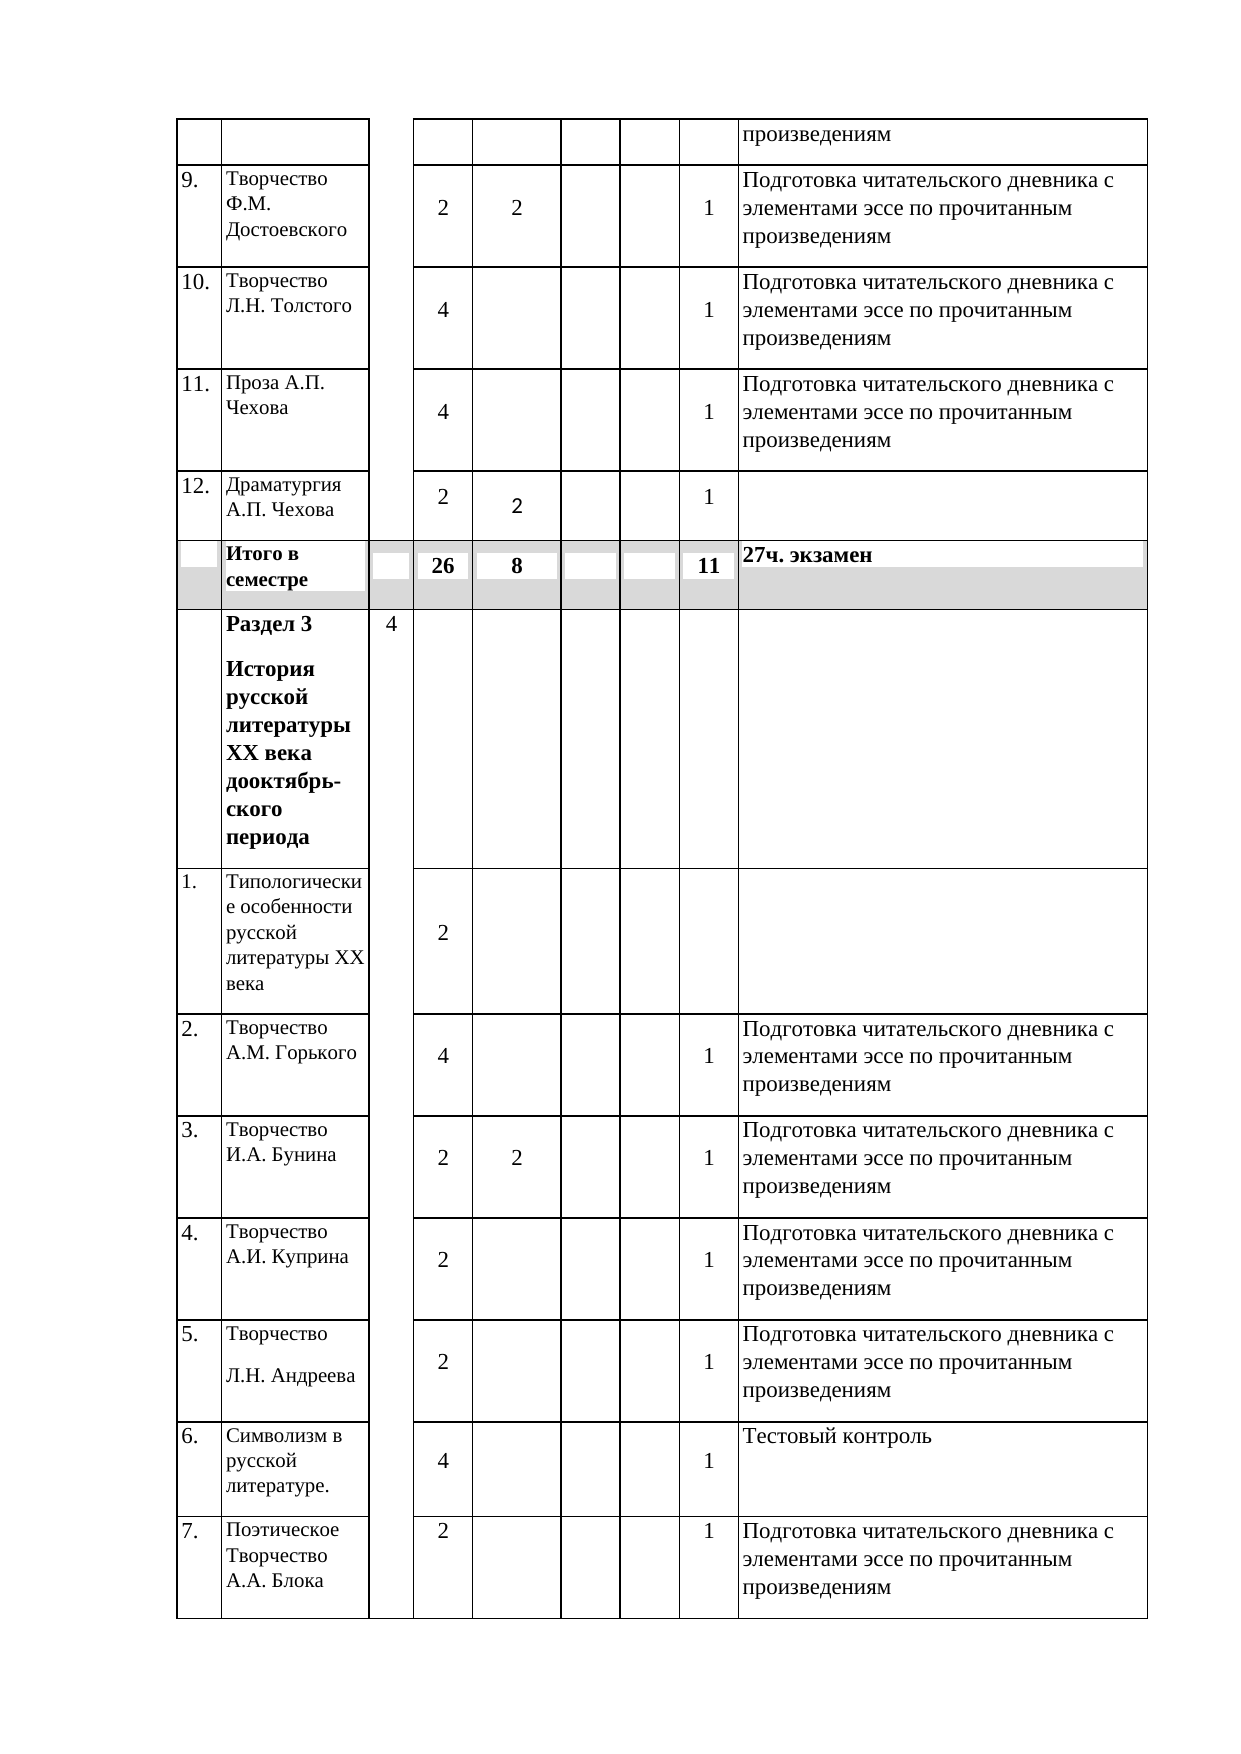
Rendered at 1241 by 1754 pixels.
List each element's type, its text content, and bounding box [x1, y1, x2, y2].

table_cell 1 [680, 268, 738, 368]
table_cell 12. [178, 472, 221, 539]
table_cell 4 [370, 610, 413, 1618]
table_cell [621, 370, 679, 470]
table_cell Подготовка читательского дневника с элементами эссе по прочитанным произведениям [739, 268, 1147, 368]
table_cell [621, 1117, 679, 1217]
table_cell [562, 1117, 619, 1217]
table_cell [473, 1321, 560, 1421]
table_cell [739, 869, 1147, 1013]
table_cell 11 [680, 541, 738, 609]
table_cell 26 [414, 541, 472, 609]
table_cell 3. [178, 1117, 221, 1217]
table_cell Подготовка читательского дневника с элементами эссе по прочитанным произведениям [739, 370, 1147, 470]
table_cell Типологические особенности русской литературы ХХ века [222, 869, 368, 1013]
table_cell [621, 541, 679, 609]
table_cell [473, 120, 560, 164]
table_cell 1 [680, 1423, 738, 1516]
table_cell 2 [414, 120, 472, 164]
table_cell 2 [414, 472, 472, 539]
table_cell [222, 120, 368, 164]
table_cell 4. [178, 1219, 221, 1319]
table_cell 2 [414, 1219, 472, 1319]
table_cell Творчество А.М. Горького [222, 1015, 368, 1115]
table_cell Творчество Л.Н. Толстого [222, 268, 368, 368]
table_cell Драматургия А.П. Чехова [222, 472, 368, 539]
table_cell Раздел 3 История русской литературыХХ века дооктябрь-ского периода [222, 610, 368, 867]
table_cell [473, 869, 560, 1013]
table_cell 2 [414, 1321, 472, 1421]
table_cell [562, 869, 619, 1013]
table_cell 4 [414, 268, 472, 368]
table_cell [680, 869, 738, 1013]
table_cell [562, 1517, 619, 1618]
table_cell Поэтическое Творчество А.А. Блока [222, 1517, 368, 1618]
table_cell 1 [680, 1117, 738, 1217]
table_cell [621, 610, 679, 867]
table_cell [414, 610, 472, 867]
table_cell 2 [414, 1117, 472, 1217]
table_cell [621, 869, 679, 1013]
table_cell 1 [680, 120, 738, 164]
table_cell [680, 610, 738, 867]
table_cell 9. [178, 166, 221, 266]
table_cell 1 [680, 472, 738, 539]
table_cell [621, 166, 679, 266]
table_cell [739, 472, 1147, 539]
table_cell 1 [680, 1321, 738, 1421]
table_cell 1 [680, 1015, 738, 1115]
table_cell Проза А.П. Чехова [222, 370, 368, 470]
table_cell 11. [178, 370, 221, 470]
table_cell [473, 610, 560, 867]
table_cell 2 [414, 166, 472, 266]
table_cell [473, 1015, 560, 1115]
table_cell [621, 1321, 679, 1421]
table_cell Творчество Л.Н. Андреева [222, 1321, 368, 1421]
table_cell 5. [178, 1321, 221, 1421]
table_cell [473, 370, 560, 470]
table_cell [739, 610, 1147, 867]
table_cell 7. [178, 1517, 221, 1618]
table_cell [621, 1015, 679, 1115]
table_cell Подготовка читательского дневника с элементами эссе по прочитанным произведениям [739, 1015, 1147, 1115]
table_cell 1 [680, 1219, 738, 1319]
table_cell 4 [414, 370, 472, 470]
table_cell [562, 1219, 619, 1319]
table_cell Творчество И.А. Бунина [222, 1117, 368, 1217]
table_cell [739, 120, 1147, 164]
table_cell [562, 610, 619, 867]
table_cell 2 [473, 1117, 560, 1217]
table_cell [621, 268, 679, 368]
table_cell [562, 120, 619, 164]
table_cell 2 [414, 1517, 472, 1618]
table_cell 1 [680, 166, 738, 266]
table_cell Символизм в русской литературе. [222, 1423, 368, 1516]
table_cell [562, 1321, 619, 1421]
table_cell [178, 610, 221, 867]
table_cell [621, 472, 679, 539]
table_cell 6. [178, 1423, 221, 1516]
table_cell Тестовый контроль [739, 1423, 1147, 1516]
table_cell 1. [178, 869, 221, 1013]
table_cell [621, 1423, 679, 1516]
table_cell [473, 1423, 560, 1516]
table_cell [562, 1423, 619, 1516]
table_cell [621, 1219, 679, 1319]
table_cell [178, 541, 221, 609]
table_cell [562, 268, 619, 368]
table_cell 8 [473, 541, 560, 609]
table_cell Творчество Ф.М. Достоевского [222, 166, 368, 266]
table_cell Подготовка читательского дневника с элементами эссе по прочитанным произведениям [739, 1117, 1147, 1217]
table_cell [739, 1517, 1147, 1618]
table_cell [621, 1517, 679, 1618]
table_cell [473, 268, 560, 368]
table_cell 2 [473, 472, 560, 539]
table_cell 2. [178, 1015, 221, 1115]
table_cell Подготовка читательского дневника с элементами эссе по прочитанным произведениям [739, 1321, 1147, 1421]
table_cell 8. [178, 120, 221, 164]
table_cell 2 [473, 166, 560, 266]
table_cell [562, 472, 619, 539]
table_cell [562, 541, 619, 609]
table_cell 27ч. экзамен [739, 541, 1147, 609]
table_cell 4 [414, 1015, 472, 1115]
table_cell 2 [414, 869, 472, 1013]
table_cell [562, 1015, 619, 1115]
table_cell Творчество А.И. Куприна [222, 1219, 368, 1319]
table_cell 10. [178, 268, 221, 368]
table_cell Итого в семестре [222, 541, 368, 609]
table_cell [473, 1517, 560, 1618]
table_cell [621, 120, 679, 164]
table_cell [562, 370, 619, 470]
table_cell [473, 1219, 560, 1319]
table_cell [370, 541, 413, 609]
table_cell 1 [680, 370, 738, 470]
table_cell 1 [680, 1517, 738, 1618]
table_cell [562, 166, 619, 266]
table_cell Подготовка читательского дневника с элементами эссе по прочитанным произведениям [739, 1219, 1147, 1319]
table_cell 4 [414, 1423, 472, 1516]
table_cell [739, 166, 1147, 266]
